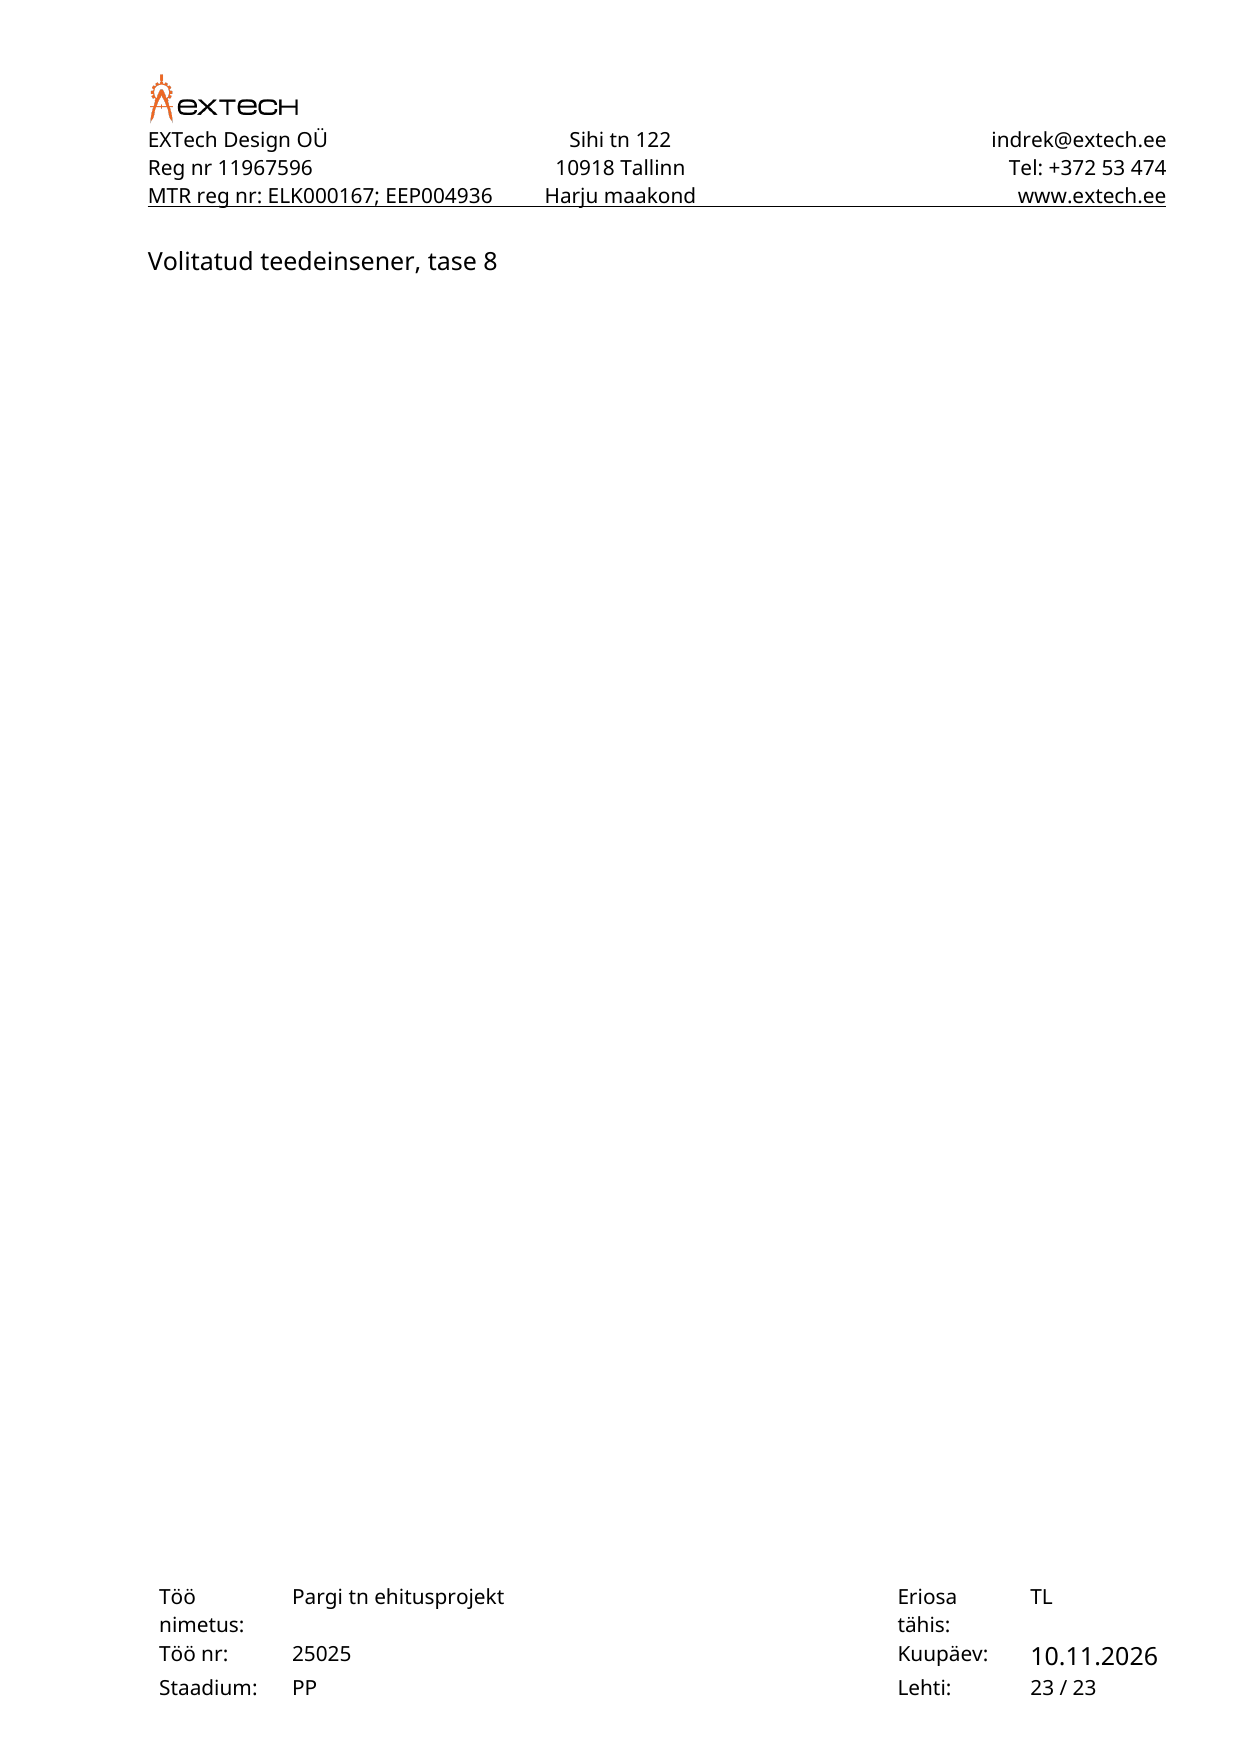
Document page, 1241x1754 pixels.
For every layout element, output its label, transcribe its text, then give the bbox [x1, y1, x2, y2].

picture [147, 73, 300, 125]
text Volitatud teedeinsener, tase 8 [148, 244, 1093, 278]
